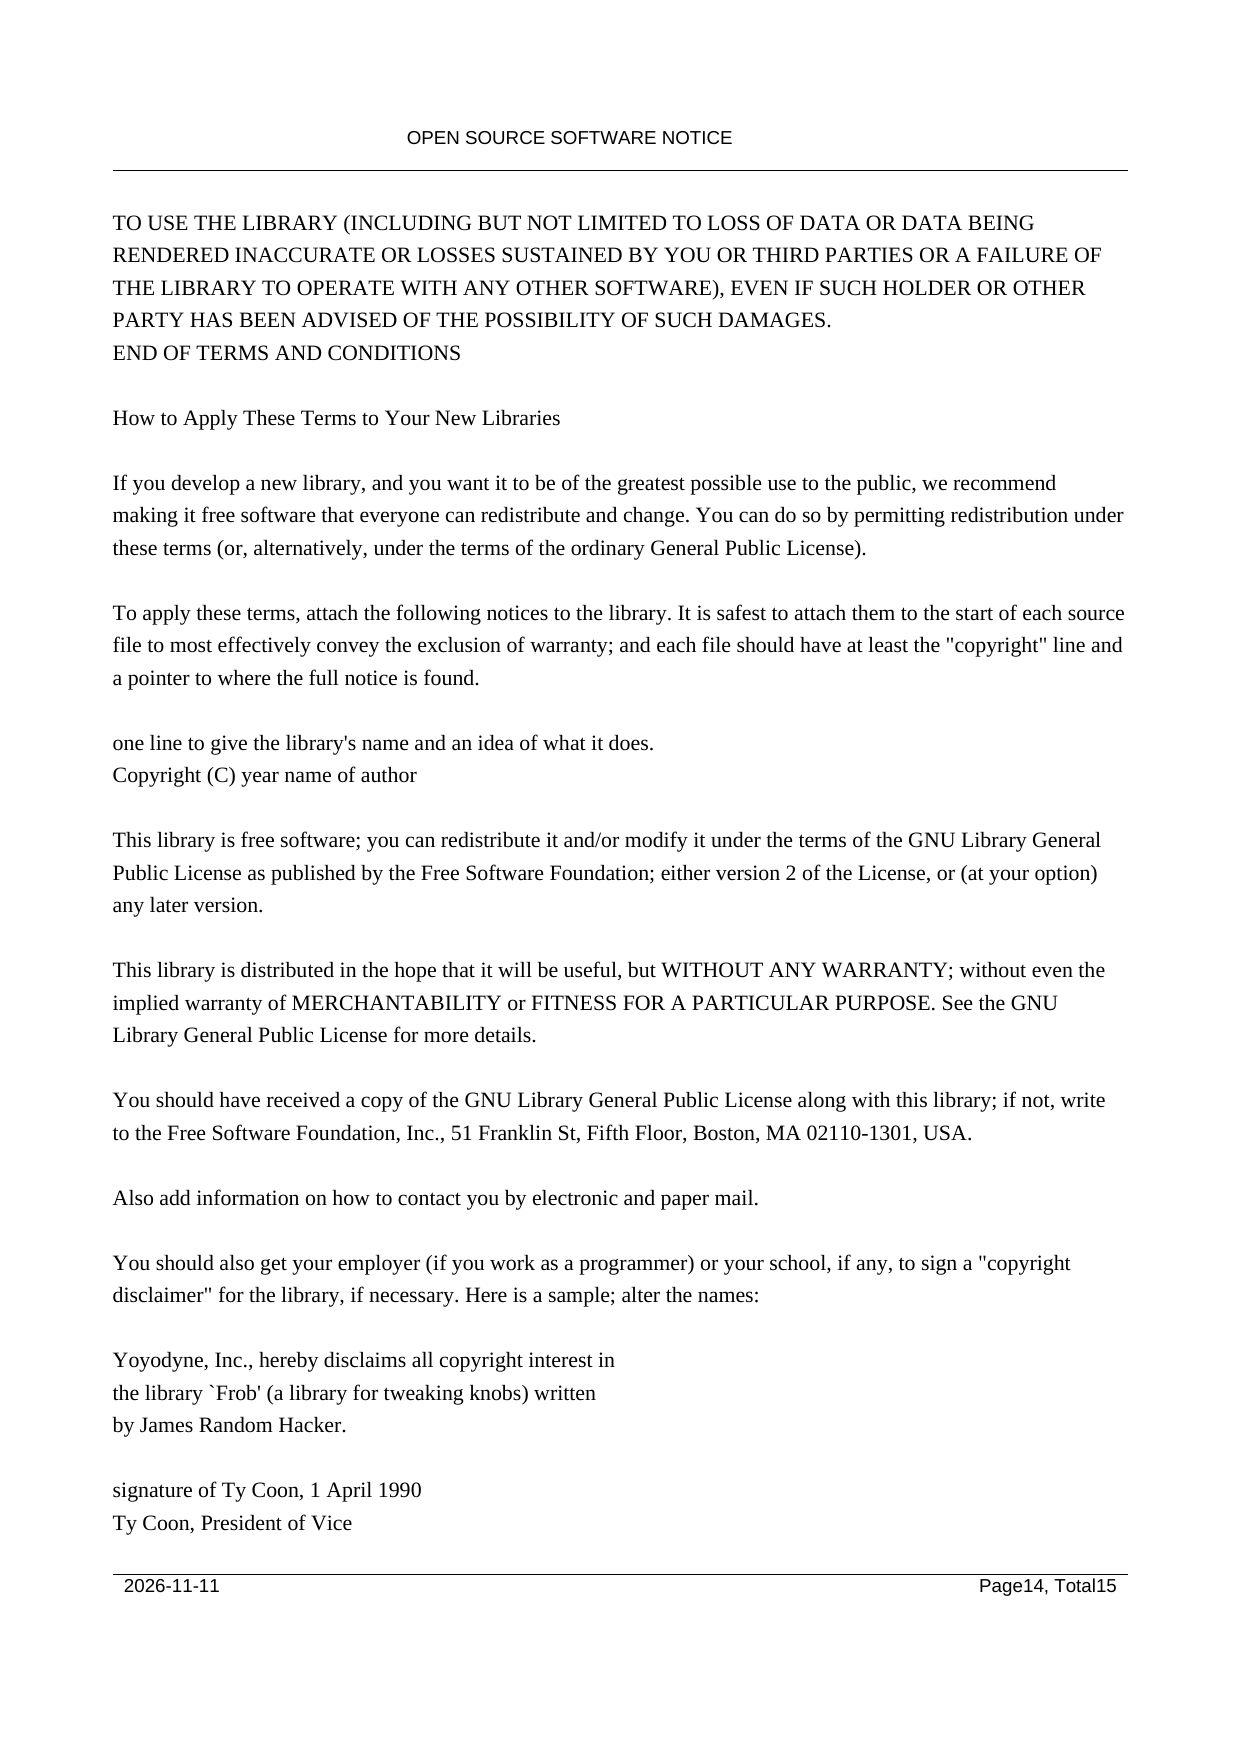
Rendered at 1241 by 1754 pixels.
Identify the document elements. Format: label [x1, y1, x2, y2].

text [112, 206, 1128, 1539]
